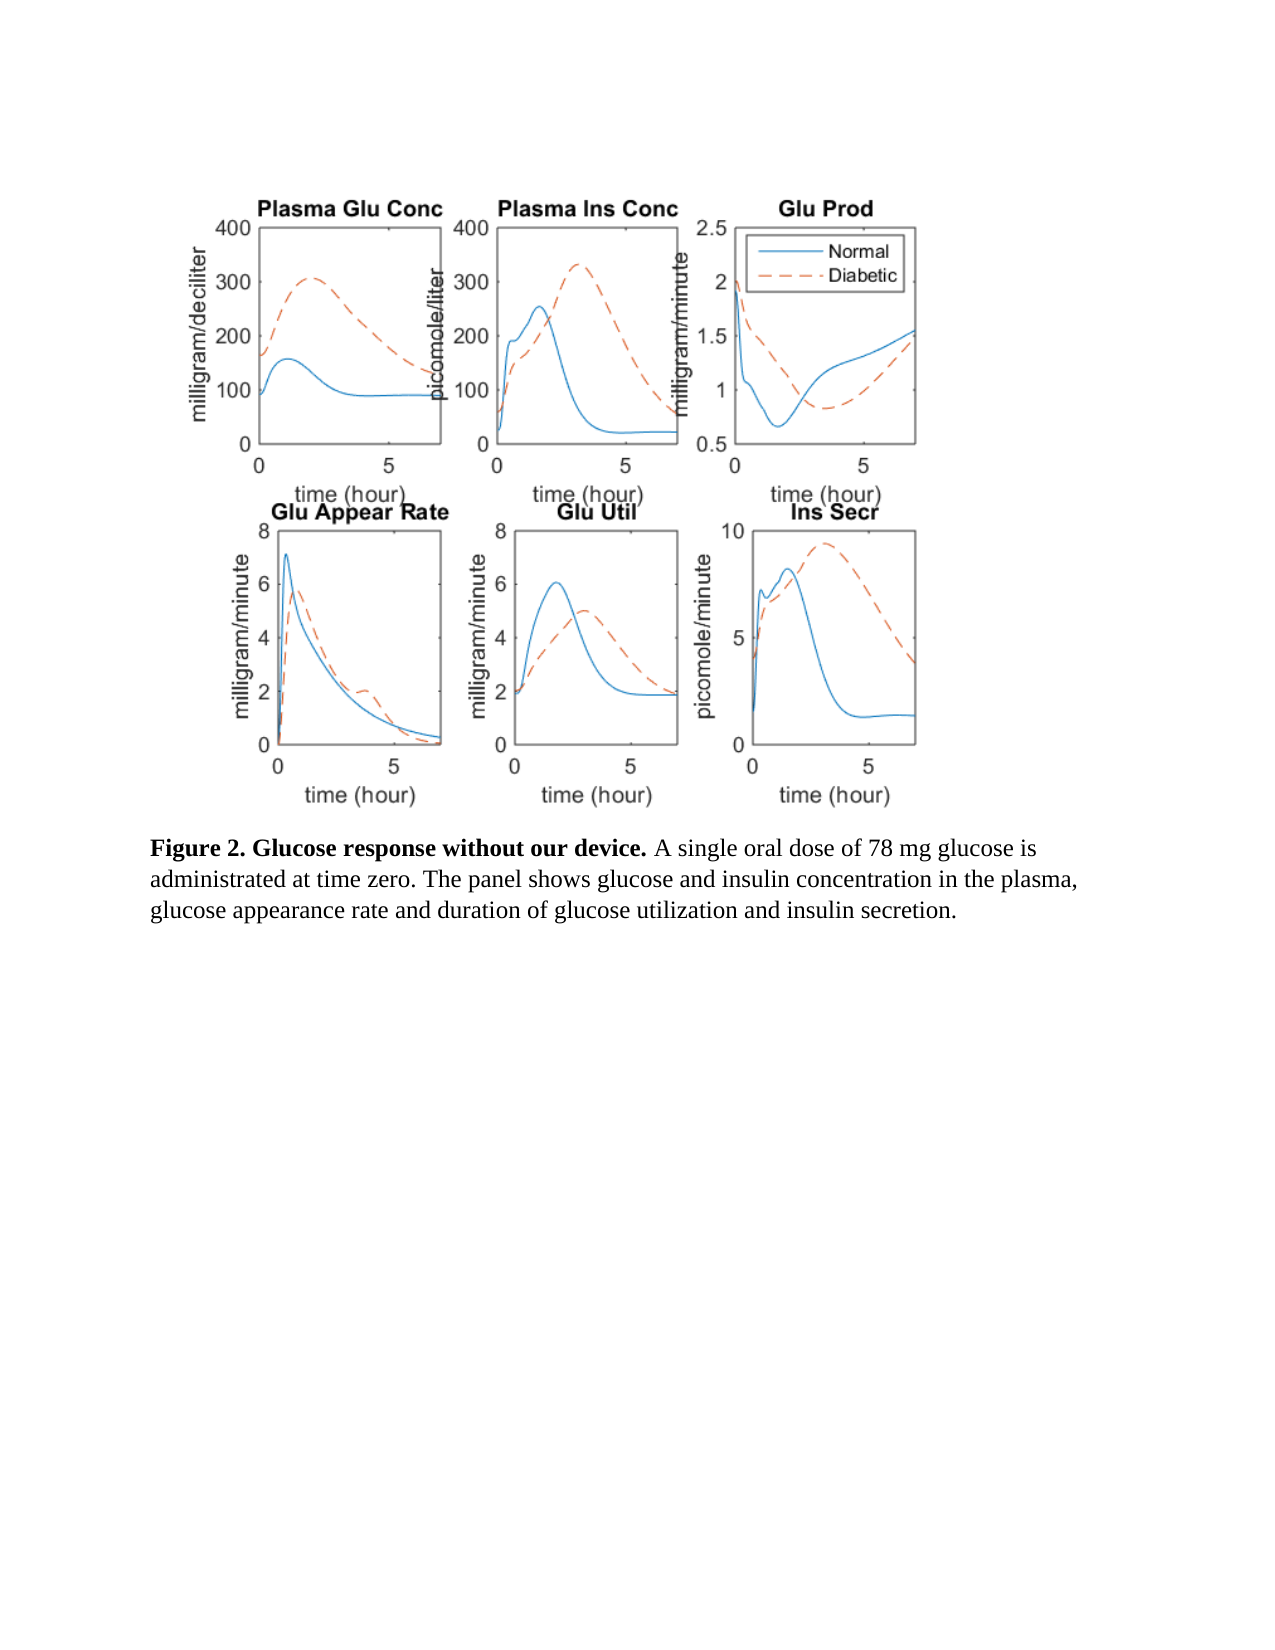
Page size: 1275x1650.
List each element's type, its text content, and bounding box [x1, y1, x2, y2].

picture [150, 180, 996, 814]
text Figure 2. Glucose response without our device. A single oral dose of 78 mg glucose is administrated at time zero. The panel shows glucose and insulin concentration in the plasma, glucose appearance rate and duration of glucose utilization and insulin secretion. [150, 833, 1125, 924]
